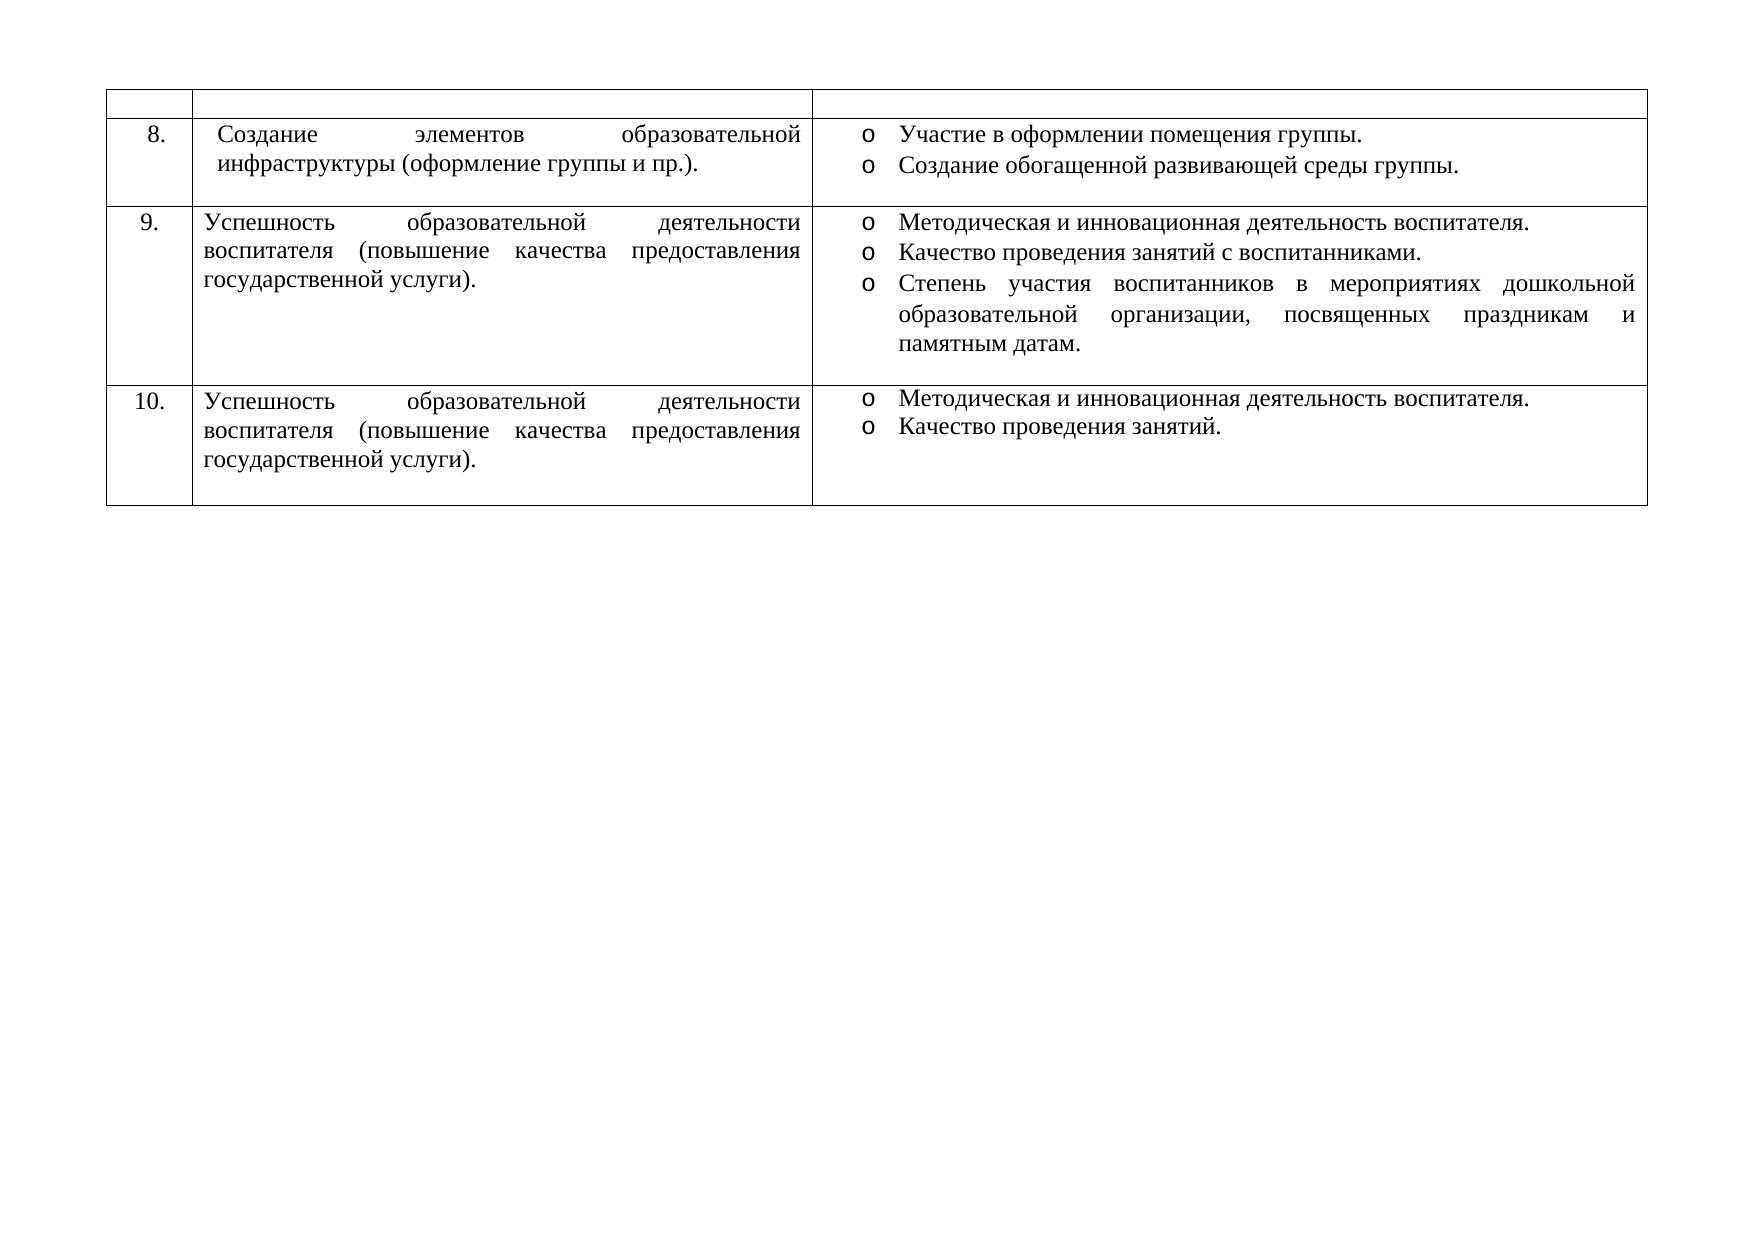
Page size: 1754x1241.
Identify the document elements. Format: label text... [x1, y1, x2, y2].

table_cell Успешность образовательной деятельности воспитателя (повышение качества предоставления государственной услуги). [193, 386, 812, 505]
table_cell 10. [107, 386, 192, 505]
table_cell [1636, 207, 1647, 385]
table_cell Участие в оформлении помещения группы. Создание обогащенной развивающей среды группы. [813, 119, 1647, 206]
table_cell 9. [107, 207, 192, 385]
table_cell Успешность образовательной деятельности воспитателя (повышение качества предоставления государственной услуги). [193, 207, 812, 385]
table_cell Методическая и инновационная деятельность воспитателя. Качество проведения занятий с воспитанниками. Степень участия воспитанников в мероприятиях дошкольной образовательной организации, посвященных праздникам и памятным датам. [813, 207, 898, 385]
table_cell 8. [107, 119, 192, 206]
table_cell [193, 90, 812, 118]
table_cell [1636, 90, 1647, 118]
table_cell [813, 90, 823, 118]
table_cell Методическая и инновационная деятельность воспитателя. Качество проведения занятий. [813, 386, 1647, 505]
table_cell Создание элементов образовательной инфраструктуры (оформление группы и пр.). [193, 119, 812, 206]
table_cell 7. [107, 90, 192, 118]
